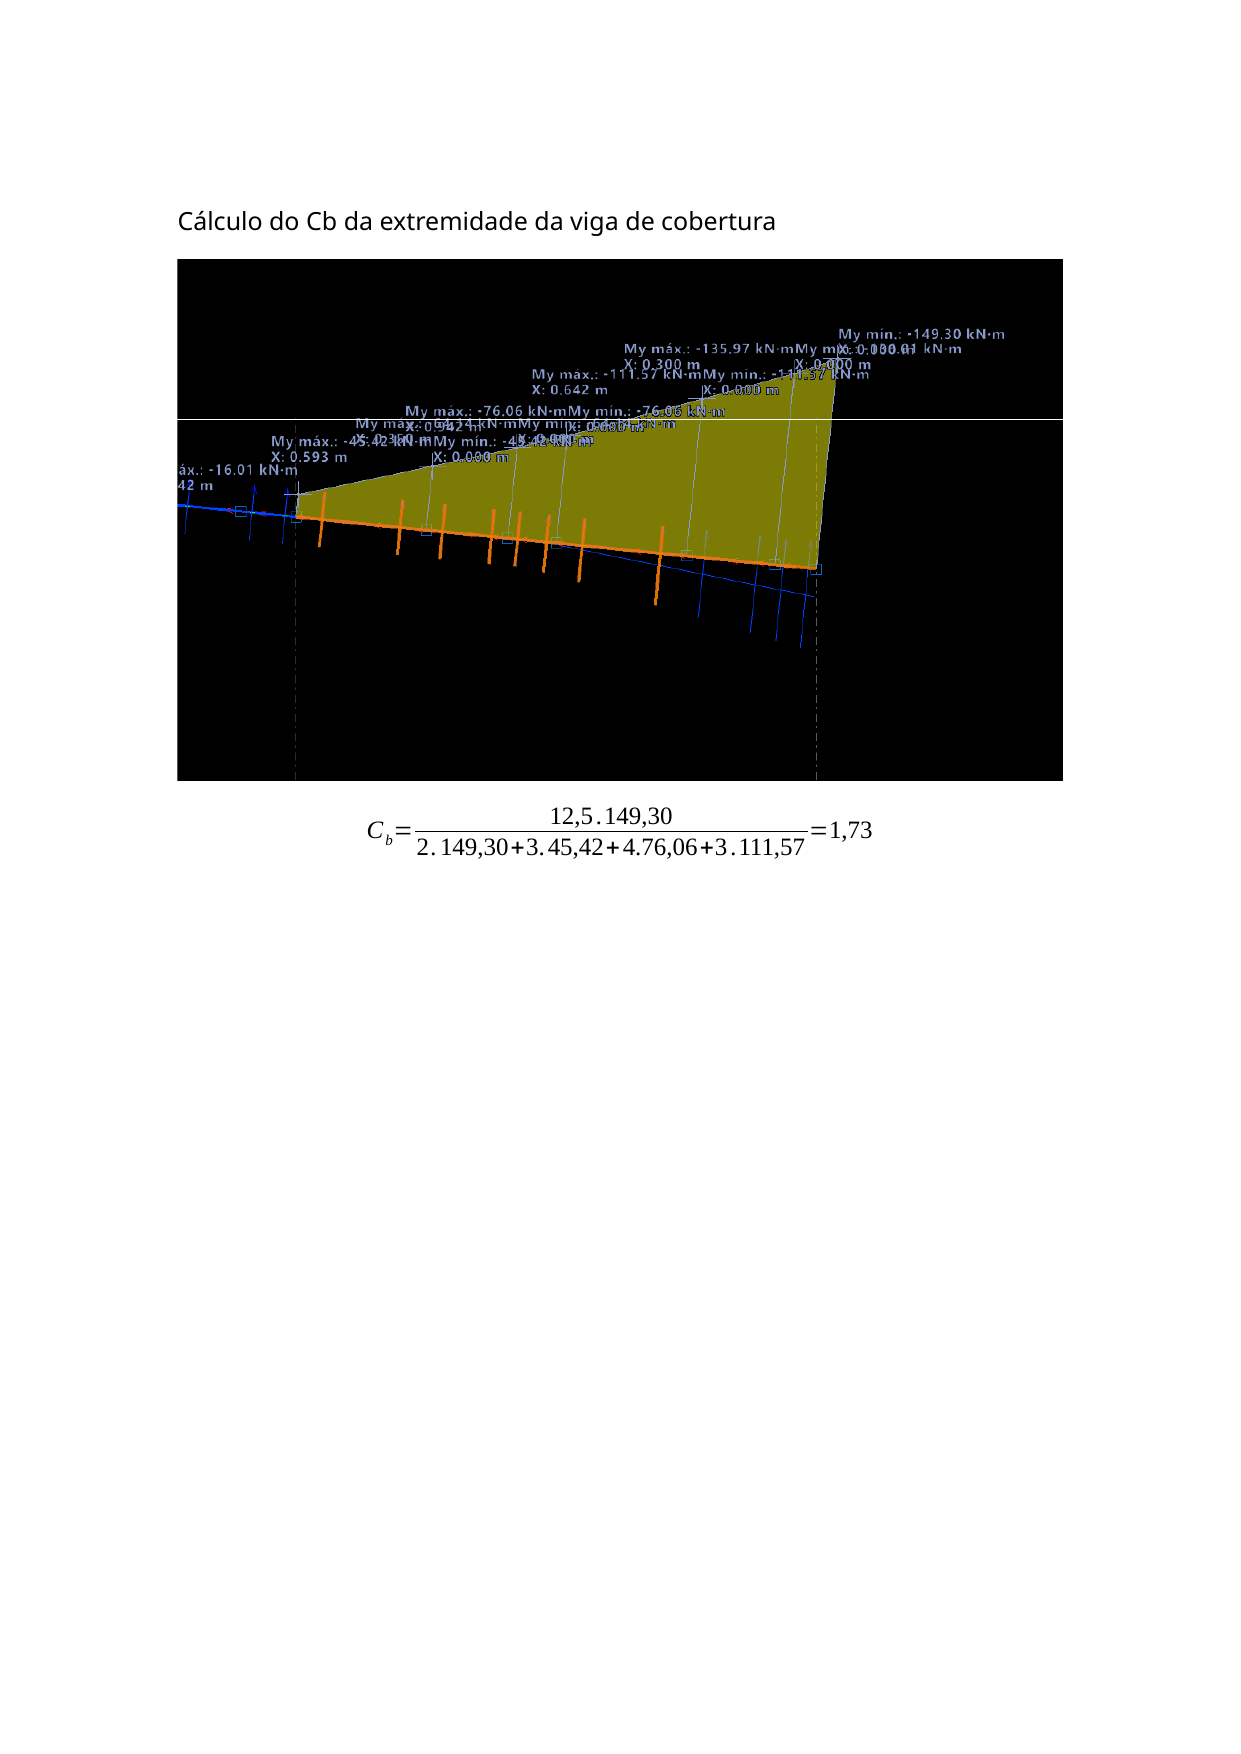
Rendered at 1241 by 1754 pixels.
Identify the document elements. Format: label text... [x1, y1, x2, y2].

text Cálculo do Cb da extremidade da viga de cobertura [177, 203, 1063, 237]
picture [177, 259, 1063, 781]
